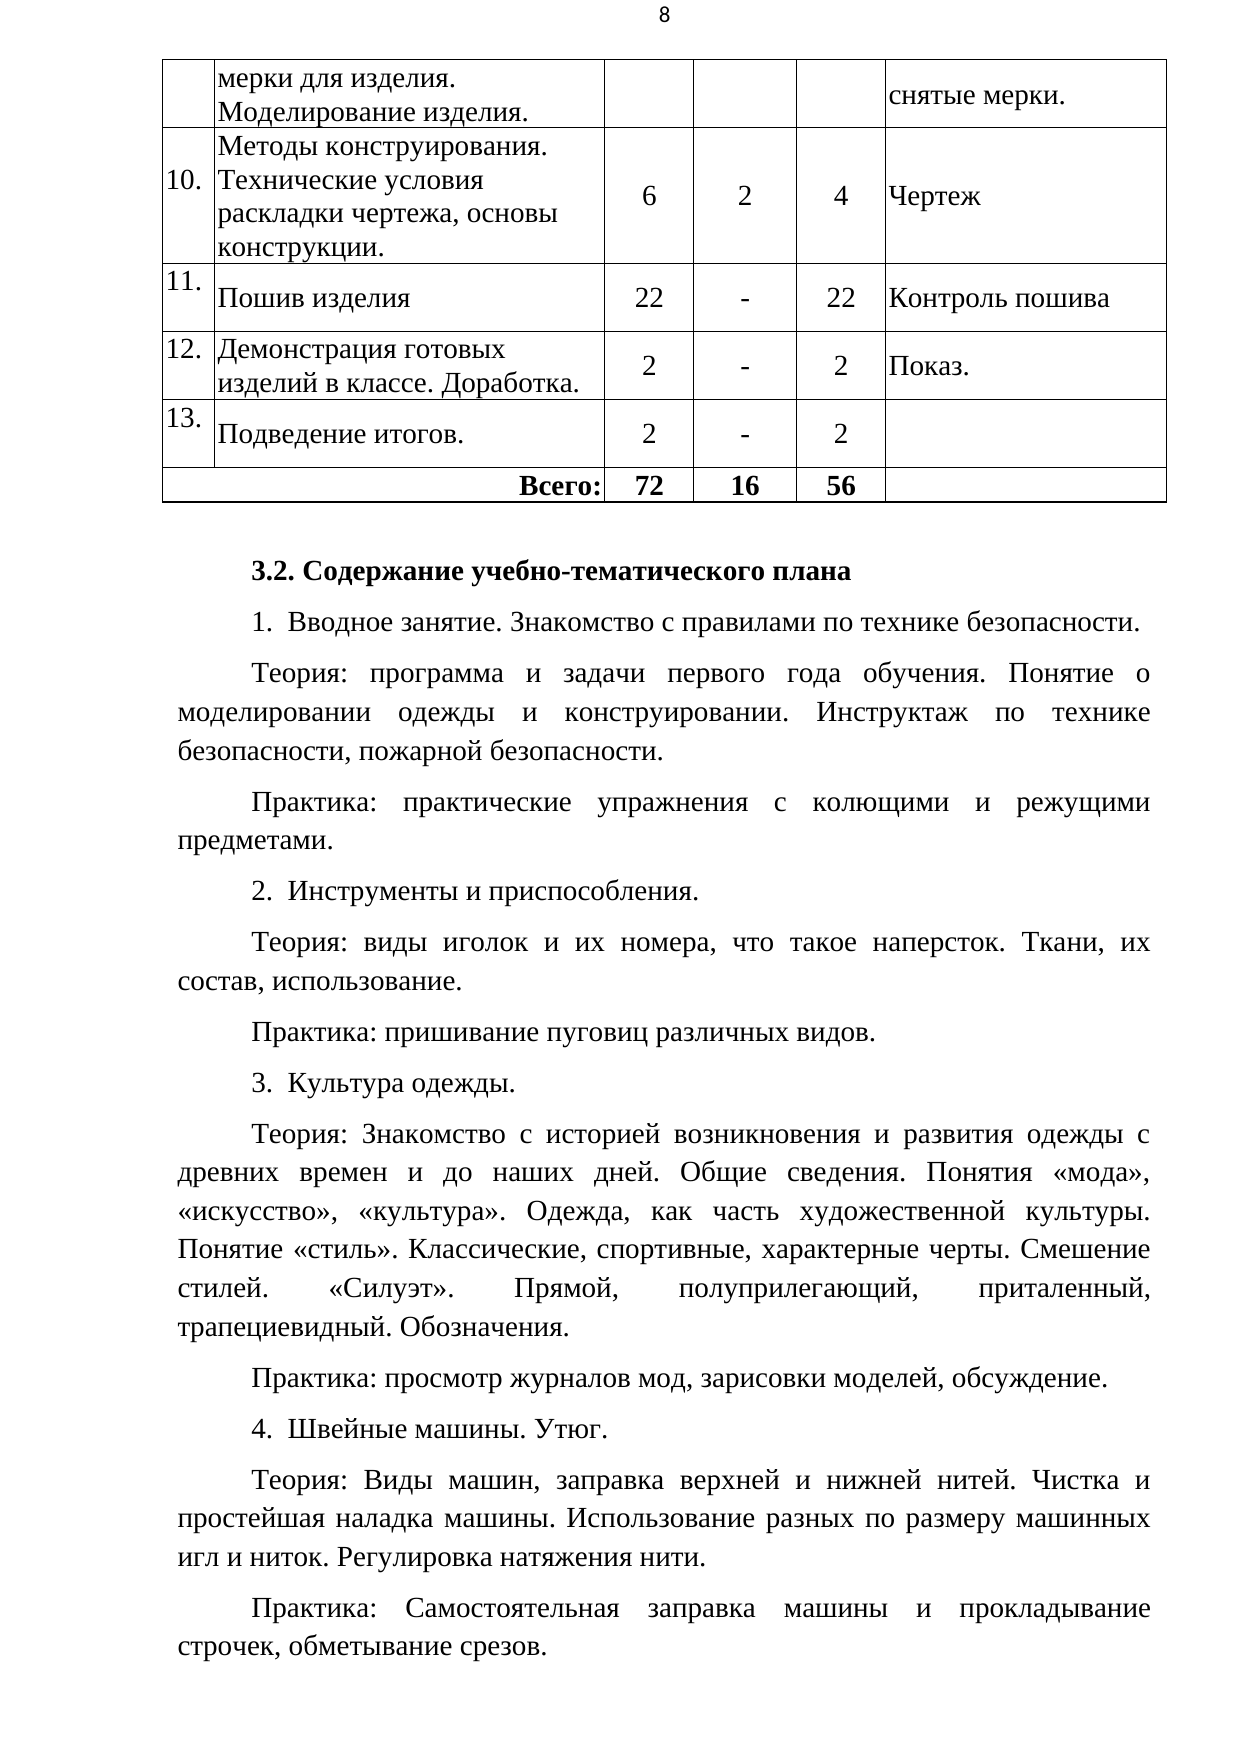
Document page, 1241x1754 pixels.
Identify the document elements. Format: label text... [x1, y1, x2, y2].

text 3. Культура одежды. [177, 1065, 1152, 1098]
text Практика: Самостоятельная заправка машины и прокладывание строчек, обметывание срезов. [177, 1590, 1152, 1662]
text Практика: пришивание пуговиц различных видов. [177, 1014, 1152, 1047]
table_cell [886, 468, 1166, 501]
table_cell [163, 128, 214, 262]
text 1. Вводное занятие. Знакомство с правилами по технике безопасности. [177, 604, 1152, 638]
table_cell [163, 60, 214, 127]
table_cell - [694, 264, 796, 331]
table_cell [886, 400, 1166, 467]
table_cell - [694, 400, 796, 467]
table_cell Методы конструирования. Технические условия раскладки чертежа, основы конструкции. [215, 128, 604, 262]
table_cell 2 [605, 400, 693, 467]
table_cell 2 [694, 128, 796, 262]
table_cell Чертеж [886, 128, 1166, 262]
table_cell 72 [605, 468, 693, 501]
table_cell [215, 60, 604, 127]
text Практика: просмотр журналов мод, зарисовки моделей, обсуждение. [177, 1360, 1152, 1393]
table_cell Демонстрация готовых изделий в классе. Доработка. [215, 332, 604, 399]
text Теория: виды иголок и их номера, что такое наперсток. Ткани, их состав, использование. [177, 924, 1152, 996]
text 3.2. Содержание учебно-тематического плана [177, 553, 1152, 587]
table_cell 2 [797, 400, 885, 467]
table_cell 16 [694, 468, 796, 501]
table_cell [163, 400, 214, 467]
text Теория: программа и задачи первого года обучения. Понятие о моделировании одежды и конструировании. Инструктаж по технике безопасности, пожарной безопасности. [177, 656, 1152, 766]
text 2. Инструменты и приспособления. [177, 873, 1152, 907]
table_cell Пошив изделия [215, 264, 604, 331]
table_cell 2 [605, 332, 693, 399]
text Практика: практические упражнения с колющими и режущими предметами. [177, 784, 1152, 856]
table_cell 3 [797, 60, 885, 127]
table_cell 4 [797, 128, 885, 262]
table_cell 6 [605, 128, 693, 262]
table_cell 2 [797, 332, 885, 399]
table_cell 1 [694, 60, 796, 127]
table_cell 56 [797, 468, 885, 501]
text Теория: Виды машин, заправка верхней и нижней нитей. Чистка и простейшая наладка машины. Использование разных по размеру машинных игл и ниток. Регулировка натяжения нити. [177, 1462, 1152, 1572]
table_cell - [694, 332, 796, 399]
table_cell 22 [797, 264, 885, 331]
table_cell [163, 264, 214, 331]
table_cell Показ. [886, 332, 1166, 399]
table_cell Подведение итогов. [215, 400, 604, 467]
text Теория: Знакомство с историей возникновения и развития одежды с древних времен и до наших дней. Общие сведения. Понятия «мода», «искусство», «культура». Одежда, как часть художественной культуры. Понятие «стиль». Классические, спортивные, характерные черты. Смешение стилей. «Силуэт». Прямой, полуприлегающий, приталенный, трапециевидный. Обозначения. [177, 1116, 1152, 1342]
table_cell 22 [605, 264, 693, 331]
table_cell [886, 60, 1166, 127]
table_cell 4 [605, 60, 693, 127]
text 4. Швейные машины. Утюг. [177, 1411, 1152, 1444]
table_cell [163, 332, 214, 399]
table_cell Всего: [163, 468, 604, 501]
table_cell Контроль пошива [886, 264, 1166, 331]
